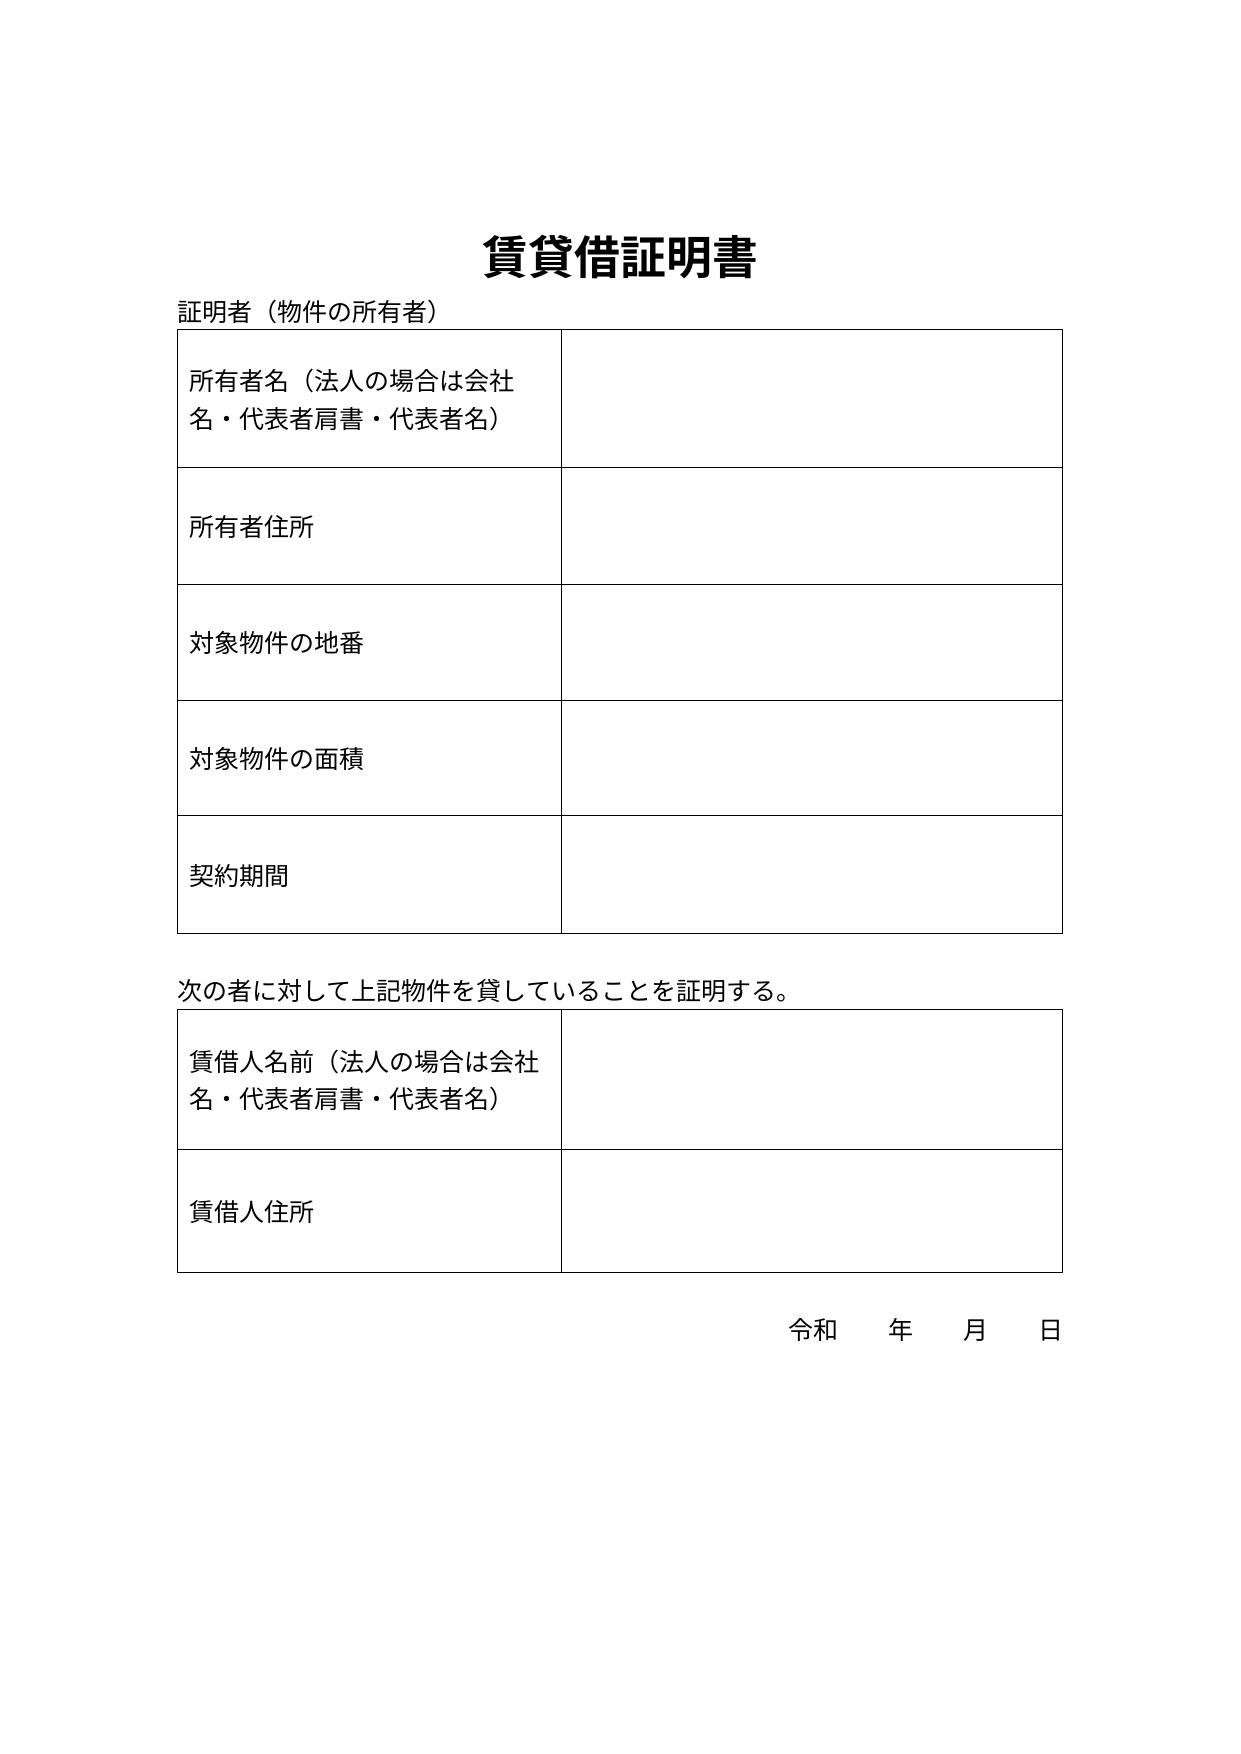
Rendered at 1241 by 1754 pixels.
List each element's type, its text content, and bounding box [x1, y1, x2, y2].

table_header 所有者名（法人の場合は会社名・代表者肩書・代表者名） [178, 330, 561, 467]
table_cell [562, 585, 1062, 699]
table_cell 対象物件の地番 [178, 585, 561, 699]
table_header 賃借人名前（法人の場合は会社名・代表者肩書・代表者名） [178, 1010, 561, 1149]
table_cell [562, 468, 1062, 584]
table_cell 所有者住所 [178, 468, 561, 584]
text 証明者（物件の所有者） [177, 292, 1063, 329]
table_cell [562, 701, 1062, 815]
text 賃貸借証明書 [177, 217, 1063, 292]
table_cell 賃借人住所 [178, 1150, 561, 1272]
table_cell 対象物件の面積 [178, 701, 561, 815]
text 令和 年 月 日 [177, 1310, 1063, 1348]
table_cell [562, 816, 1062, 932]
table_header [562, 1010, 1062, 1149]
table_header [562, 330, 1062, 467]
text 次の者に対して上記物件を貸していることを証明する。 [177, 971, 1063, 1008]
table_cell 契約期間 [178, 816, 561, 932]
table_cell [562, 1150, 1062, 1272]
